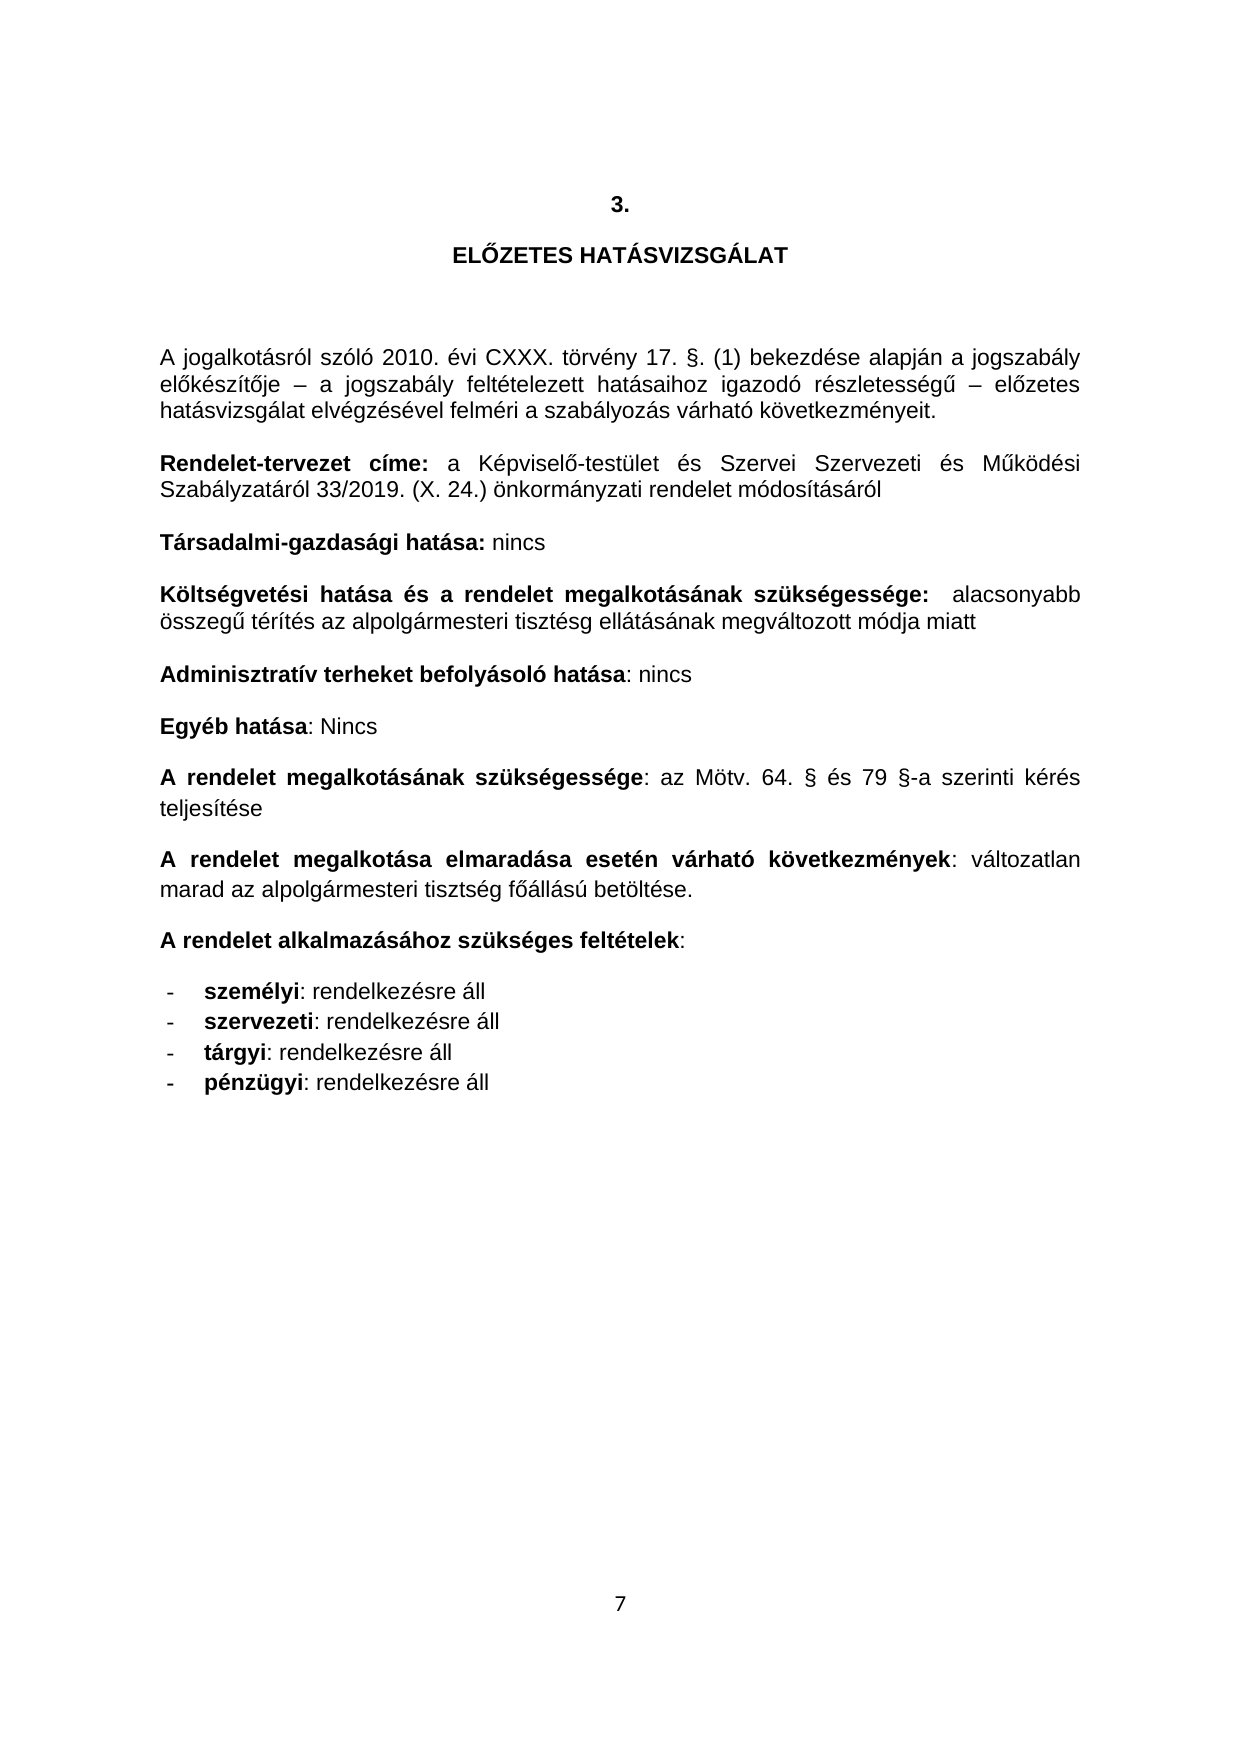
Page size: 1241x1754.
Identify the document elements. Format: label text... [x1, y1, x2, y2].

text Költségvetési hatása és a rendelet megalkotásának szükségessége: alacsonyabb összegű térítés az alpolgármesteri tisztésg ellátásának megváltozott módja miatt [159, 581, 1081, 634]
text Társadalmi-gazdasági hatása: nincs [159, 529, 1081, 555]
text 3. [159, 191, 1081, 217]
text Adminisztratív terheket befolyásoló hatása: nincs [159, 661, 1081, 687]
list szervezeti: rendelkezésre áll [166, 1008, 1081, 1035]
text A rendelet megalkotása elmaradása esetén várható következmények: változatlan marad az alpolgármesteri tisztség főállású betöltése. [159, 846, 1081, 902]
text A jogalkotásról szóló 2010. évi CXXX. törvény 17. §. (1) bekezdése alapján a jogszabály előkészítője – a jogszabály feltételezett hatásaihoz igazodó részletességű – előzetes hatásvizsgálat elvégzésével felméri a szabályozás várható következményeit. [159, 344, 1081, 423]
list személyi: rendelkezésre áll [166, 978, 1081, 1004]
text Rendelet-tervezet címe: a Képviselő-testület és Szervei Szervezeti és Működési Szabályzatáról 33/2019. (X. 24.) önkormányzati rendelet módosításáról [159, 450, 1081, 502]
text A rendelet alkalmazásához szükséges feltételek: [159, 927, 1081, 953]
list tárgyi: rendelkezésre áll [166, 1039, 1081, 1065]
text Előzetes hatásvizsgálat [159, 242, 1081, 268]
list pénzügyi: rendelkezésre áll [166, 1069, 1081, 1096]
text A rendelet megalkotásának szükségessége: az Mötv. 64. § és 79 §-a szerinti kérés teljesítése [159, 764, 1081, 821]
text Egyéb hatása: Nincs [159, 713, 1081, 739]
